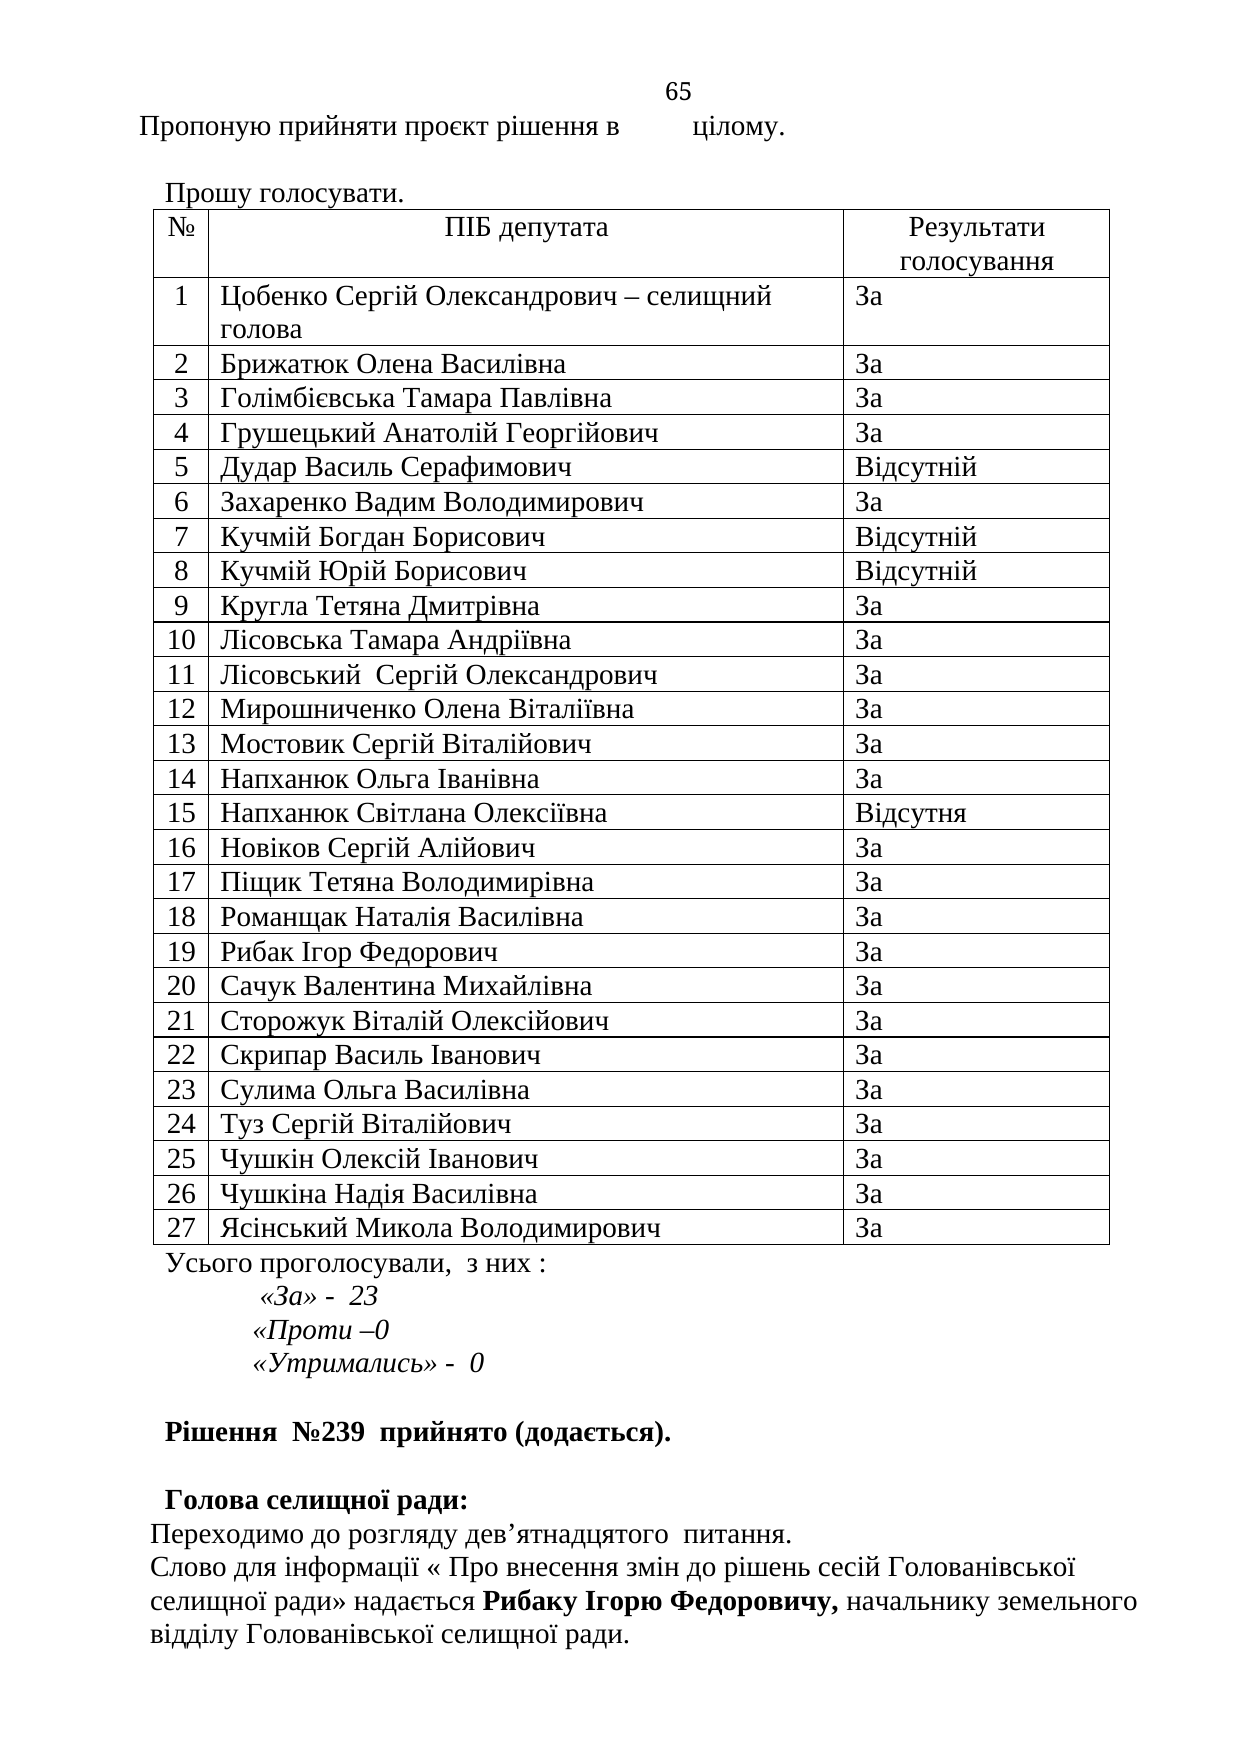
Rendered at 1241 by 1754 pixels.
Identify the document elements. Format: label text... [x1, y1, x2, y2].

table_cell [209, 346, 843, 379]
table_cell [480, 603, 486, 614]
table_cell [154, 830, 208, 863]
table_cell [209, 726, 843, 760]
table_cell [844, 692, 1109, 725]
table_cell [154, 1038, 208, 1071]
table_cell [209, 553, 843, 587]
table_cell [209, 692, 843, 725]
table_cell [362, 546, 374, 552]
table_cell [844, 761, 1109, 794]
text Слово для інформації « Про внесення змін до рішень сесій Голованівської селищної ради» надається Рибаку Ігорю Федоровичу, начальнику земельного відділу Голованівської селищної ради. [150, 1549, 1173, 1650]
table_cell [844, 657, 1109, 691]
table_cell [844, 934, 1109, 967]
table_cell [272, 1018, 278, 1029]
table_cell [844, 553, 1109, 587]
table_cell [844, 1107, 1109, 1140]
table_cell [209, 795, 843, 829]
text «Проти –0 [252, 1312, 1192, 1346]
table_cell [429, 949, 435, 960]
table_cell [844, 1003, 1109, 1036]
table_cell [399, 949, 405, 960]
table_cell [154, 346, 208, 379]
text Пропоную прийняти проєкт рішення в цілому. [139, 108, 1181, 141]
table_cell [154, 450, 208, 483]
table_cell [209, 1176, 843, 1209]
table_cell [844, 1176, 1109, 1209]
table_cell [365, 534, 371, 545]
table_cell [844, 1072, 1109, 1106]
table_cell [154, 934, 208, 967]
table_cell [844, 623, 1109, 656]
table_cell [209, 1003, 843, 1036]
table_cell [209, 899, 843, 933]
text Голова селищної ради: [164, 1482, 1182, 1516]
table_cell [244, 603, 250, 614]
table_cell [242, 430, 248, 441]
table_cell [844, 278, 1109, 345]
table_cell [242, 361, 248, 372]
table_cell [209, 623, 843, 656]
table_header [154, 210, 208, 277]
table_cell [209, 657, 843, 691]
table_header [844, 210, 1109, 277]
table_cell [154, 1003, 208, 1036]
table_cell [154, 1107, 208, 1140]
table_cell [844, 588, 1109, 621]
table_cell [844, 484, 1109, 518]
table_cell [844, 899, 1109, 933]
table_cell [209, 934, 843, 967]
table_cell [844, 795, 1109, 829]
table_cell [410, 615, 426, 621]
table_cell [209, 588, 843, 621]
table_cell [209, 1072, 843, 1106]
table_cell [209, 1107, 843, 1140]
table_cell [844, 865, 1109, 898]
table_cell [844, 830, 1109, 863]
text Переходимо до розгляду дев’ятнадцятого питання. [150, 1516, 1173, 1549]
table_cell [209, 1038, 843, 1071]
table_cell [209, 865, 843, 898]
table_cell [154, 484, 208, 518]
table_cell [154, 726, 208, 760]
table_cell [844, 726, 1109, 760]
text «Утримались» - 0 [252, 1346, 1192, 1379]
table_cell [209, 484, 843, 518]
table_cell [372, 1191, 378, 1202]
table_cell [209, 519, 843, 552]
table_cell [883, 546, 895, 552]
text Усього проголосували, з них : [164, 1245, 1192, 1278]
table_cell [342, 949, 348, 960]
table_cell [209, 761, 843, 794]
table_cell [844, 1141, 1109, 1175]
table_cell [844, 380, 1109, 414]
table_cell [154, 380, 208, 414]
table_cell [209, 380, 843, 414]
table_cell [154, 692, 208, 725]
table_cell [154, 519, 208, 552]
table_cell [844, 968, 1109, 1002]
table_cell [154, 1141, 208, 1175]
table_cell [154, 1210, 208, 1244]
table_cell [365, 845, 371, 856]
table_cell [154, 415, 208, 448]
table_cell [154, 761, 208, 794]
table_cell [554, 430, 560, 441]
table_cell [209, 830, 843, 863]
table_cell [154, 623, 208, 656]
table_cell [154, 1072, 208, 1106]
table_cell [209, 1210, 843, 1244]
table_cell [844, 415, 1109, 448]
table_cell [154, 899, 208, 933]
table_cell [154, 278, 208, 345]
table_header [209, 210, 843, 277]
text «За» - 23 [252, 1278, 1192, 1312]
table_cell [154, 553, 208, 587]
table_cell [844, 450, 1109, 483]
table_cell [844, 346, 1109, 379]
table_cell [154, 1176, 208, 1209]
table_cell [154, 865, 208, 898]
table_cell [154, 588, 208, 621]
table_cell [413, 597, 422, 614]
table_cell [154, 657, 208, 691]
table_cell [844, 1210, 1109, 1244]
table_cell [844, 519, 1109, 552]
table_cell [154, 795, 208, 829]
text Прошу голосувати. [164, 175, 1192, 208]
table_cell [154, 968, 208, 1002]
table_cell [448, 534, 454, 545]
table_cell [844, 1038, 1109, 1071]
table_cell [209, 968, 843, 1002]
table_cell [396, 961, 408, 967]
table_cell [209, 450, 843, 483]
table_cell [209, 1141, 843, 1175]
subtitle Рішення №239 прийнято (додається). [164, 1414, 1192, 1448]
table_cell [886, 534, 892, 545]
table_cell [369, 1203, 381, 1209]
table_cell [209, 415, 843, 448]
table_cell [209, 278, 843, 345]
